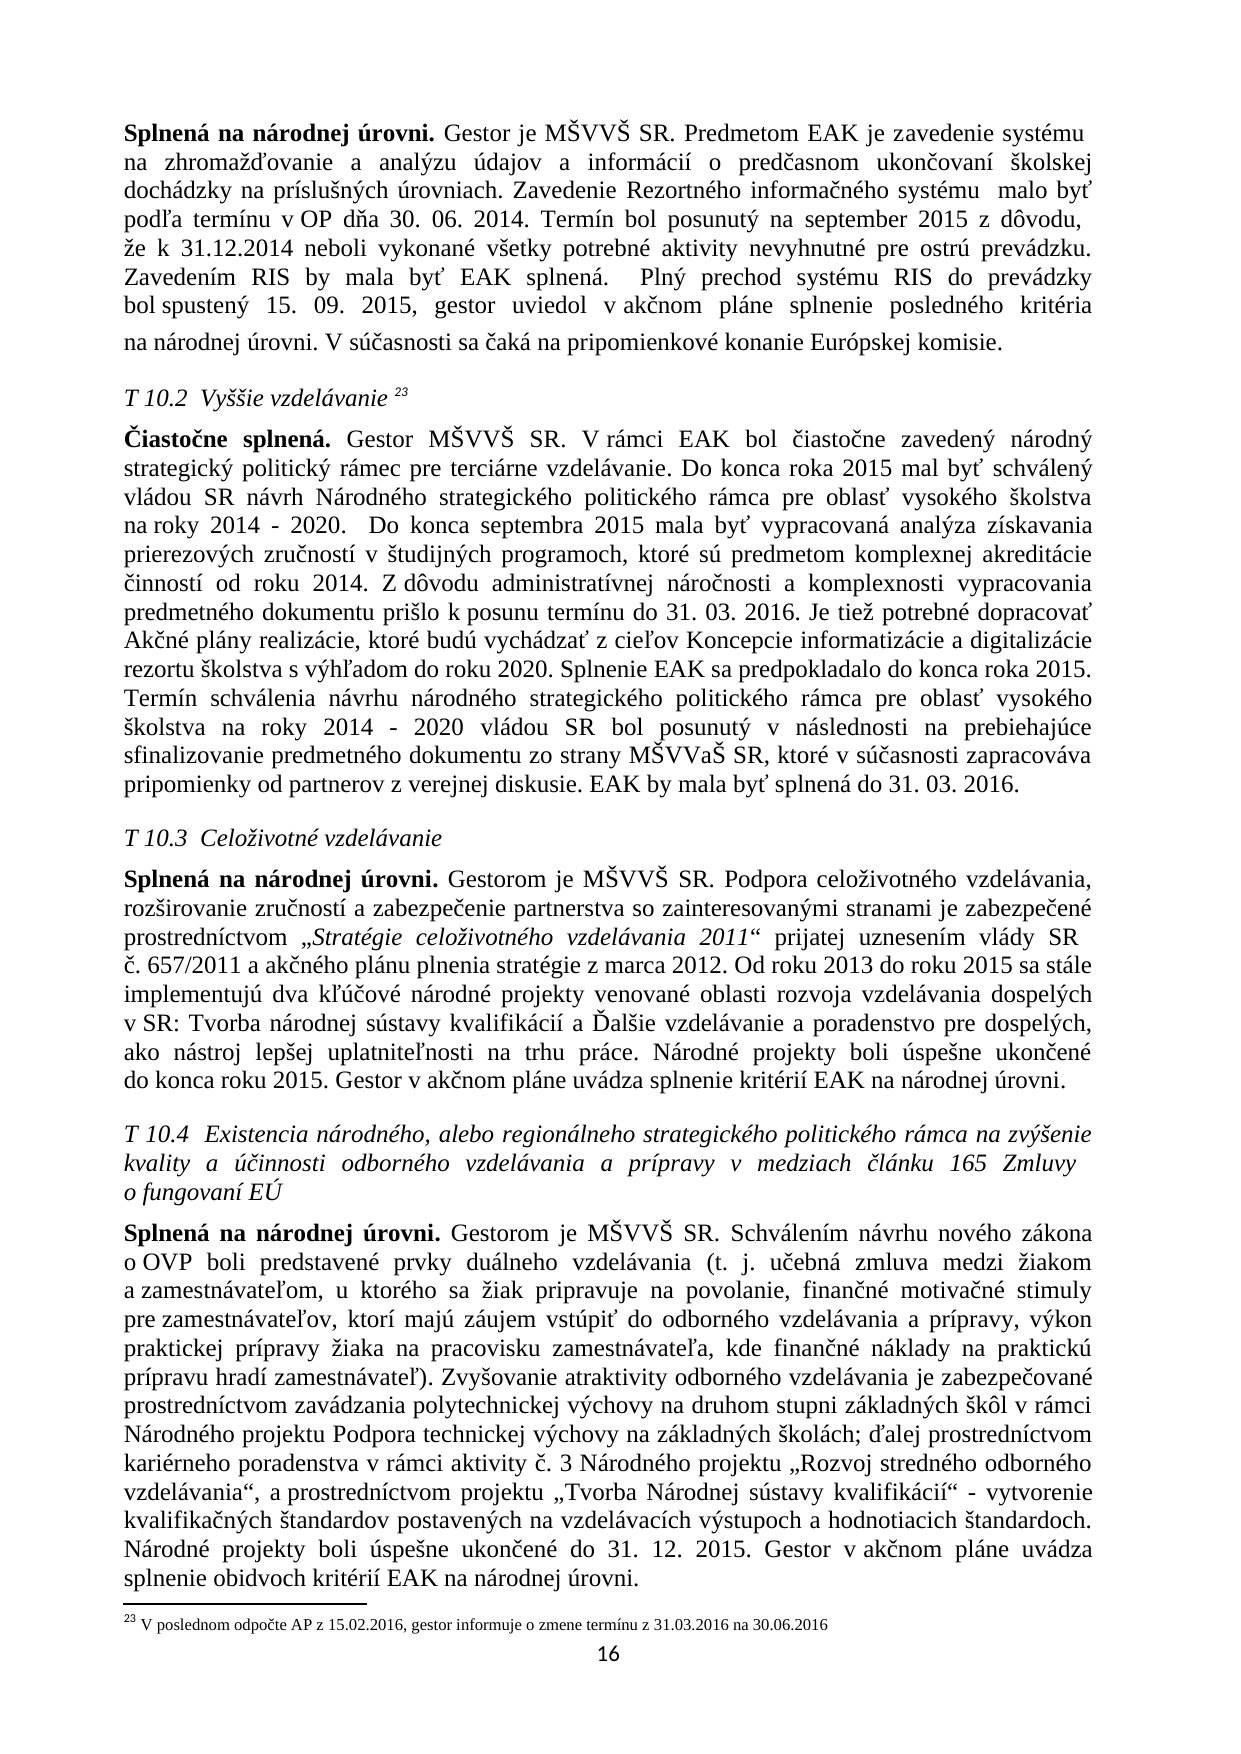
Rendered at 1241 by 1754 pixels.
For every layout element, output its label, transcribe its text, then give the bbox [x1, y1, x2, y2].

text Splnená na národnej úrovni. Gestorom je MŠVVŠ SR. Schválením návrhu nového zákona o OVP boli predstavené prvky duálneho vzdelávania (t. j. učebná zmluva medzi žiakom a zamestnávateľom, u ktorého sa žiak pripravuje na povolanie, finančné motivačné stimuly pre zamestnávateľov, ktorí majú záujem vstúpiť do odborného vzdelávania a prípravy, výkon praktickej prípravy žiaka na pracovisku zamestnávateľa, kde finančné náklady na praktickú prípravu hradí zamestnávateľ). Zvyšovanie atraktivity odborného vzdelávania je zabezpečované prostredníctvom zavádzania polytechnickej výchovy na druhom stupni základných škôl v rámci Národného projektu Podpora technickej výchovy na základných školách; ďalej prostredníctvom kariérneho poradenstva v rámci aktivity č. 3 Národného projektu „Rozvoj stredného odborného vzdelávania“, a prostredníctvom projektu „Tvorba Národnej sústavy kvalifikácií“ - vytvorenie kvalifikačných štandardov postavených na vzdelávacích výstupoch a hodnotiacich štandardoch. Národné projekty boli úspešne ukončené do 31. 12. 2015. Gestor v akčnom pláne uvádza splnenie obidvoch kritérií EAK na národnej úrovni. [123, 1218, 1093, 1592]
text T 10.2 Vyššie vzdelávanie [123, 383, 1093, 412]
text T 10.3 Celoživotné vzdelávanie [123, 823, 1093, 852]
text Splnená na národnej úrovni. Gestor je MŠVVŠ SR. Predmetom EAK je zavedenie systému na zhromažďovanie a analýzu údajov a informácií o predčasnom ukončovaní školskej dochádzky na príslušných úrovniach. Zavedenie Rezortného informačného systému malo byť podľa termínu v OP dňa 30. 06. 2014. Termín bol posunutý na september 2015 z dôvodu, že k 31.12.2014 neboli vykonané všetky potrebné aktivity nevyhnutné pre ostrú prevádzku. Zavedením RIS by mala byť EAK splnená. Plný prechod systému RIS do prevádzky bol spustený 15. 09. 2015, gestor uviedol v akčnom pláne splnenie posledného kritéria na národnej úrovni. V súčasnosti sa čaká na pripomienkové konanie Európskej komisie. [123, 118, 1093, 358]
text T 10.4 Existencia národného, alebo regionálneho strategického politického rámca na zvýšenie kvality a účinnosti odborného vzdelávania a prípravy v medziach článku 165 Zmluvy o fungovaní EÚ [123, 1119, 1093, 1206]
text Čiastočne splnená. Gestor MŠVVŠ SR. V rámci EAK bol čiastočne zavedený národný strategický politický rámec pre terciárne vzdelávanie. Do konca roka 2015 mal byť schválený vládou SR návrh Národného strategického politického rámca pre oblasť vysokého školstva na roky 2014 - 2020. Do konca septembra 2015 mala byť vypracovaná analýza získavania prierezových zručností v študijných programoch, ktoré sú predmetom komplexnej akreditácie činností od roku 2014. Z dôvodu administratívnej náročnosti a komplexnosti vypracovania predmetného dokumentu prišlo k posunu termínu do 31. 03. 2016. Je tiež potrebné dopracovať Akčné plány realizácie, ktoré budú vychádzať z cieľov Koncepcie informatizácie a digitalizácie rezortu školstva s výhľadom do roku 2020. Splnenie EAK sa predpokladalo do konca roka 2015. Termín schválenia návrhu národného strategického politického rámca pre oblasť vysokého školstva na roky 2014 - 2020 vládou SR bol posunutý v následnosti na prebiehajúce sfinalizovanie predmetného dokumentu zo strany MŠVVaŠ SR, ktoré v súčasnosti zapracováva pripomienky od partnerov z verejnej diskusie. EAK by mala byť splnená do 31. 03. 2016. [123, 424, 1093, 798]
text Splnená na národnej úrovni. Gestorom je MŠVVŠ SR. Podpora celoživotného vzdelávania, rozširovanie zručností a zabezpečenie partnerstva so zainteresovanými stranami je zabezpečené prostredníctvom „Stratégie celoživotného vzdelávania 2011“ prijatej uznesením vlády SR č. 657/2011 a akčného plánu plnenia stratégie z marca 2012. Od roku 2013 do roku 2015 sa stále implementujú dva kľúčové národné projekty venované oblasti rozvoja vzdelávania dospelých v SR: Tvorba národnej sústavy kvalifikácií a Ďalšie vzdelávanie a poradenstvo pre dospelých, ako nástroj lepšej uplatniteľnosti na trhu práce. Národné projekty boli úspešne ukončené do konca roku 2015. Gestor v akčnom pláne uvádza splnenie kritérií EAK na národnej úrovni. [123, 864, 1093, 1094]
